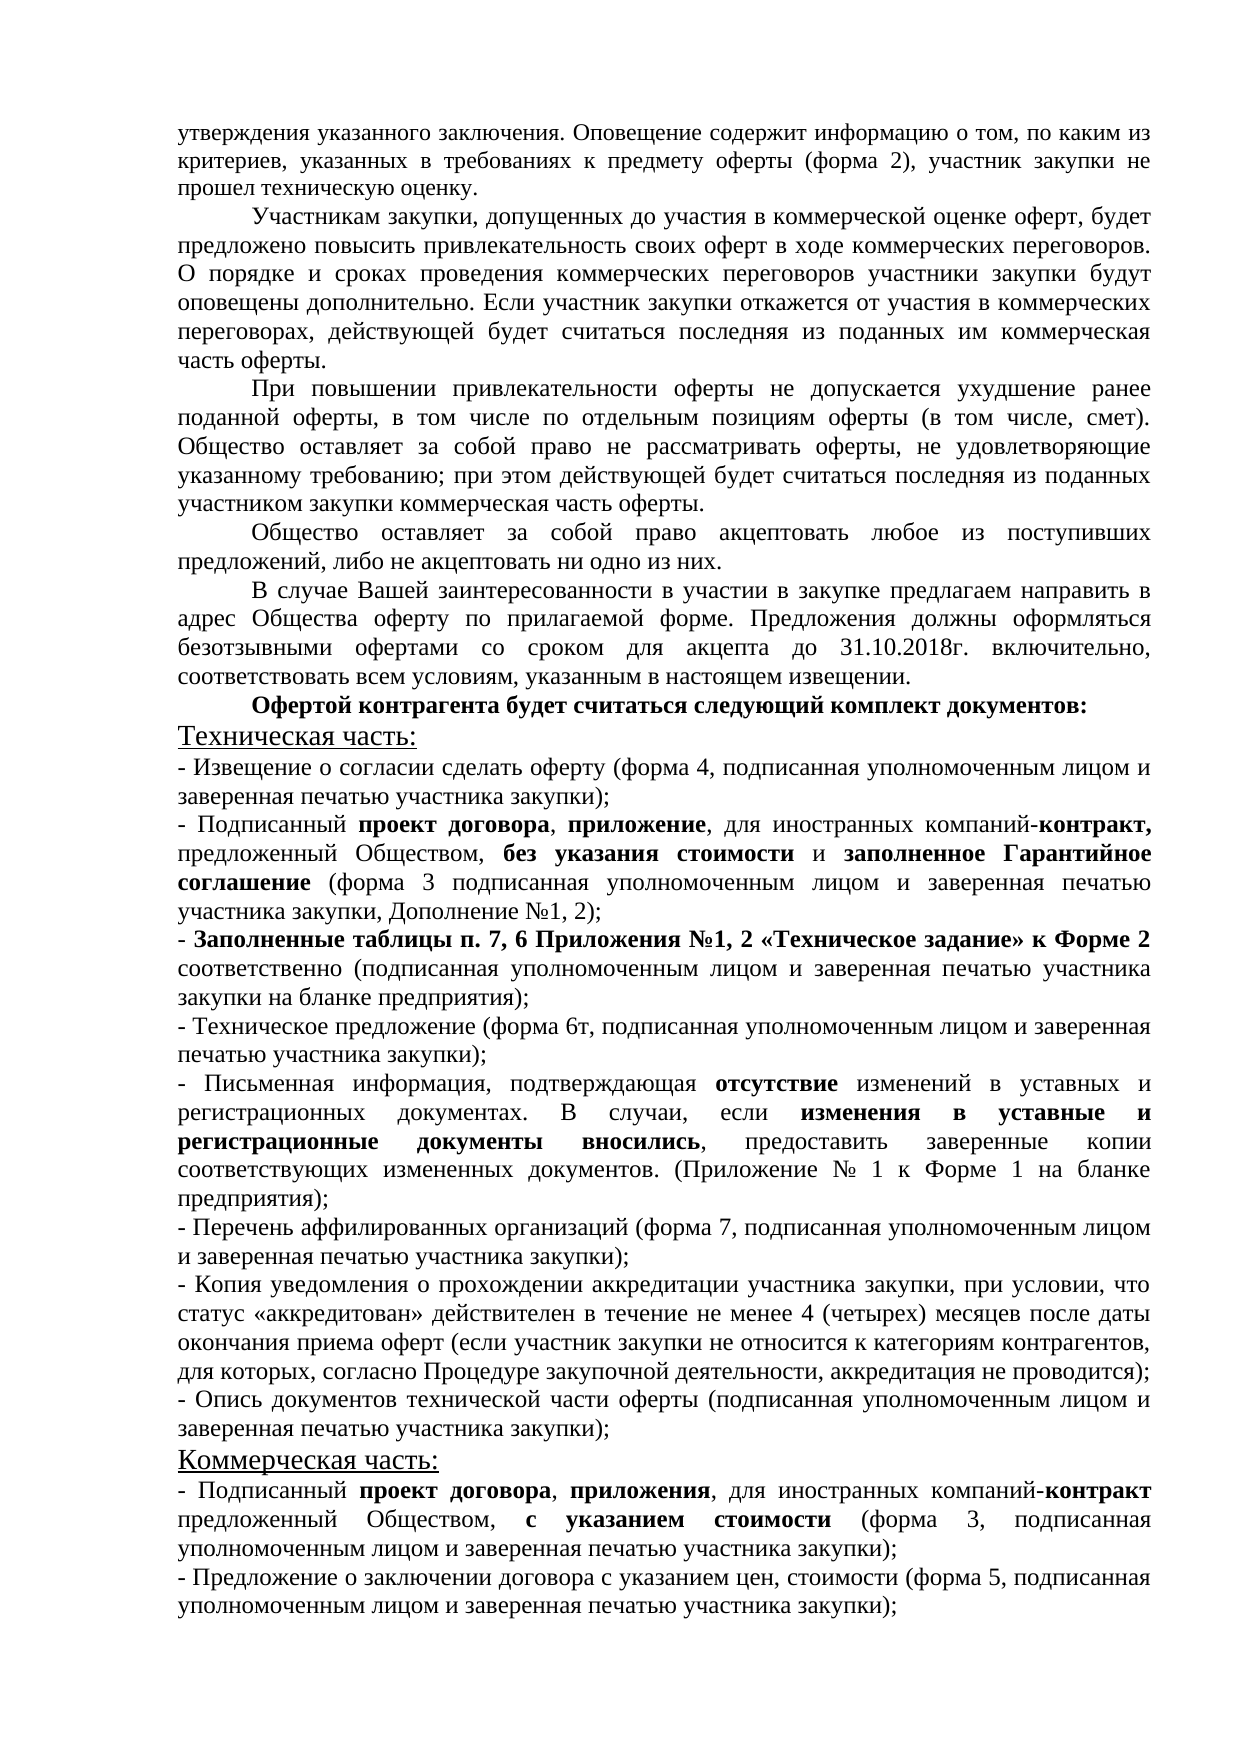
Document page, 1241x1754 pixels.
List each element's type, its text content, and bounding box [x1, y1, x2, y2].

text Техническая часть: [177, 718, 1152, 752]
text Коммерческая часть: [177, 1442, 1152, 1476]
text - Опись документов технической части оферты (подписанная уполномоченным лицом и заверенная печатью участника закупки); [177, 1384, 1152, 1442]
text - Подписанный проект договора, приложение, для иностранных компаний-контракт, предложенный Обществом, без указания стоимости и заполненное Гарантийное соглашение (форма 3 подписанная уполномоченным лицом и заверенная печатью участника закупки, Дополнение №1, 2); [177, 809, 1152, 924]
text Офертой контрагента будет считаться следующий комплект документов: [177, 690, 1152, 718]
text - Техническое предложение (форма 6т, подписанная уполномоченным лицом и заверенная печатью участника закупки); [177, 1011, 1152, 1068]
text - Письменная информация, подтверждающая отсутствие изменений в уставных и регистрационных документах. В случаи, если изменения в уставные и регистрационные документы вносились, предоставить заверенные копии соответствующих измененных документов. (Приложение № 1 к Форме 1 на бланке предприятия); [177, 1068, 1152, 1212]
text - Копия уведомления о прохождении аккредитации участника закупки, при условии, что статус «аккредитован» действителен в течение не менее 4 (четырех) месяцев после даты окончания приема оферт (если участник закупки не относится к категориям контрагентов, для которых, согласно Процедуре закупочной деятельности, аккредитация не проводится); [177, 1269, 1152, 1384]
text В случае Вашей заинтересованности в участии в закупке предлагаем направить в адрес Общества оферту по прилагаемой форме. Предложения должны оформляться безотзывными офертами со сроком для акцепта до 31.10.2018г. включительно, соответствовать всем условиям, указанным в настоящем извещении. [177, 575, 1152, 690]
text Участникам закупки, допущенных до участия в коммерческой оценке оферт, будет предложено повысить привлекательность своих оферт в ходе коммерческих переговоров. О порядке и сроках проведения коммерческих переговоров участники закупки будут оповещены дополнительно. Если участник закупки откажется от участия в коммерческих переговорах, действующей будет считаться последняя из поданных им коммерческая часть оферты. [177, 201, 1152, 373]
text - Предложение о заключении договора с указанием цен, стоимости (форма 5, подписанная уполномоченным лицом и заверенная печатью участника закупки); [177, 1562, 1152, 1619]
text - Извещение о согласии сделать оферту (форма 4, подписанная уполномоченным лицом и заверенная печатью участника закупки); [177, 752, 1152, 809]
text - Подписанный проект договора, приложения, для иностранных компаний-контракт предложенный Обществом, с указанием стоимости (форма 3, подписанная уполномоченным лицом и заверенная печатью участника закупки); [177, 1476, 1152, 1562]
text - Перечень аффилированных организаций (форма 7, подписанная уполномоченным лицом и заверенная печатью участника закупки); [177, 1212, 1152, 1269]
text - Заполненные таблицы п. 7, 6 Приложения №1, 2 «Техническое задание» к Форме 2 соответственно (подписанная уполномоченным лицом и заверенная печатью участника закупки на бланке предприятия); [177, 924, 1152, 1011]
text При повышении привлекательности оферты не допускается ухудшение ранее поданной оферты, в том числе по отдельным позициям оферты (в том числе, смет). Общество оставляет за собой право не рассматривать оферты, не удовлетворяющие указанному требованию; при этом действующей будет считаться последняя из поданных участником закупки коммерческая часть оферты. [177, 373, 1152, 517]
text Общество оставляет за собой право акцептовать любое из поступивших предложений, либо не акцептовать ни одно из них. [177, 517, 1152, 575]
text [177, 118, 1152, 201]
